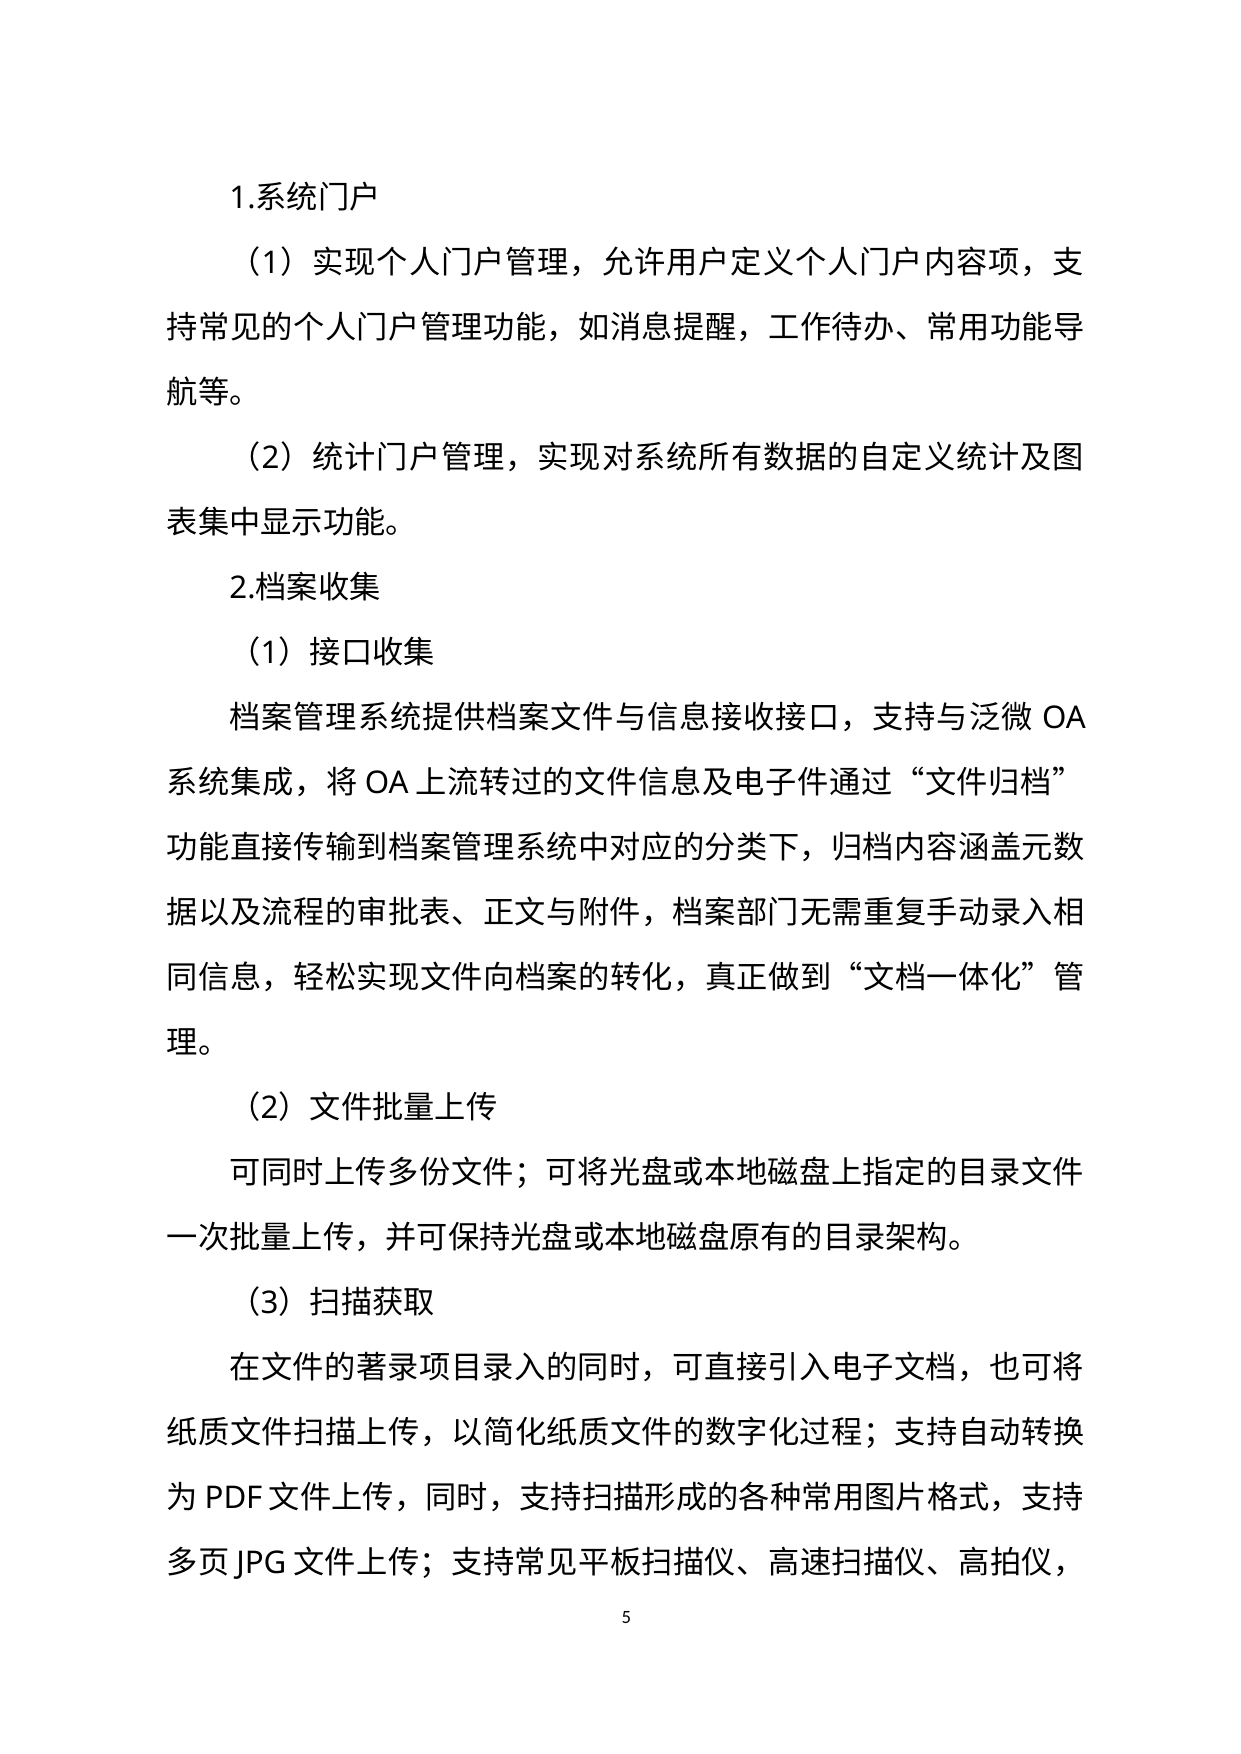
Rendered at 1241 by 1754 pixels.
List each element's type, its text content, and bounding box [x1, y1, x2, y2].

text 可同时上传多份文件；可将光盘或本地磁盘上指定的目录文件一次批量上传，并可保持光盘或本地磁盘原有的目录架构。 [167, 1137, 1085, 1267]
text （2）文件批量上传 [167, 1072, 1085, 1137]
text 2.档案收集 [167, 552, 1085, 617]
text （1）实现个人门户管理，允许用户定义个人门户内容项，支持常见的个人门户管理功能，如消息提醒，工作待办、常用功能导航等。 [167, 227, 1085, 422]
text 档案管理系统提供档案文件与信息接收接口，支持与泛微OA系统集成，将OA上流转过的文件信息及电子件通过“文件归档”功能直接传输到档案管理系统中对应的分类下，归档内容涵盖元数据以及流程的审批表、正文与附件，档案部门无需重复手动录入相同信息，轻松实现文件向档案的转化，真正做到“文档一体化”管理。 [167, 682, 1085, 1072]
text 1.系统门户 [167, 162, 1085, 227]
text （1）接口收集 [167, 617, 1085, 682]
text （2）统计门户管理，实现对系统所有数据的自定义统计及图表集中显示功能。 [167, 422, 1085, 552]
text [167, 1332, 1085, 1592]
text （3）扫描获取 [167, 1267, 1085, 1332]
